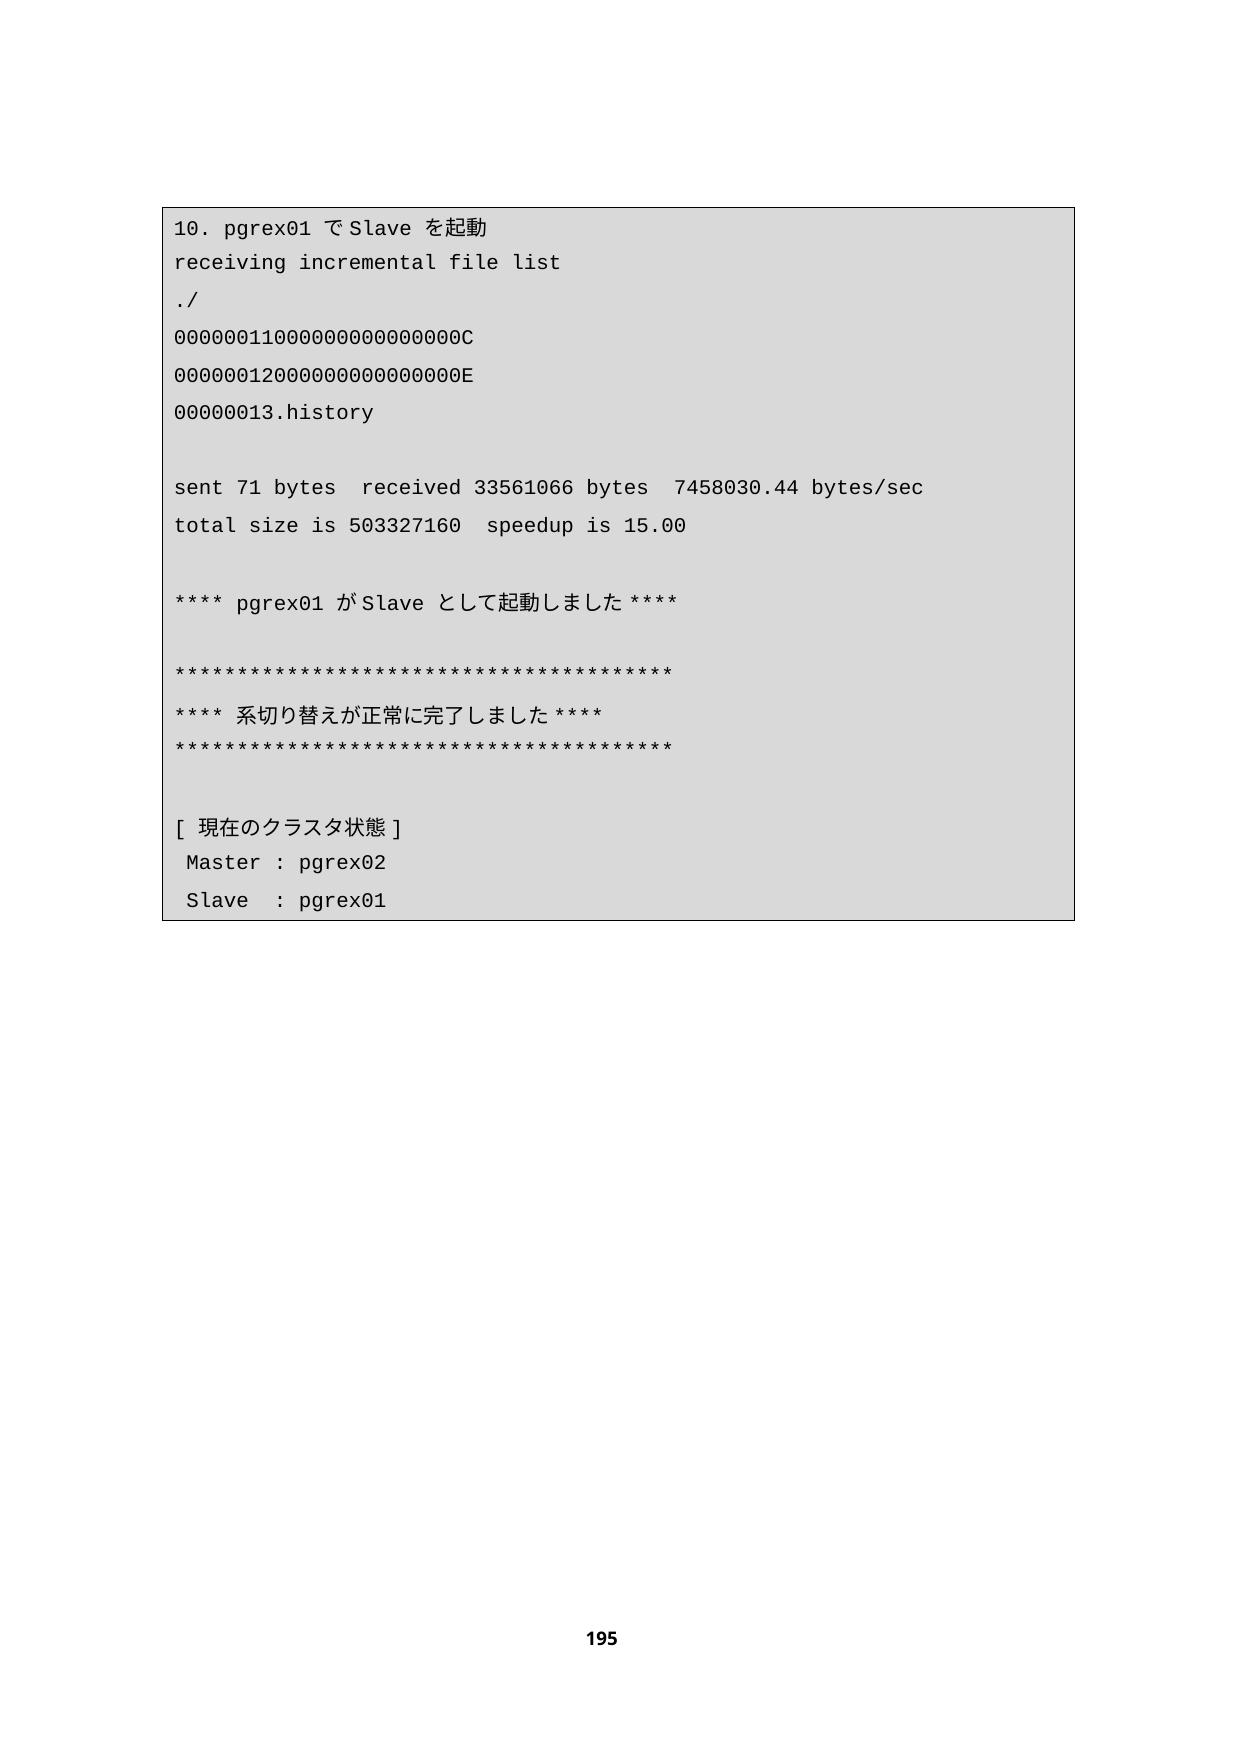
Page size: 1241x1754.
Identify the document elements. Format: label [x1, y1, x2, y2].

table_header [163, 208, 1074, 920]
